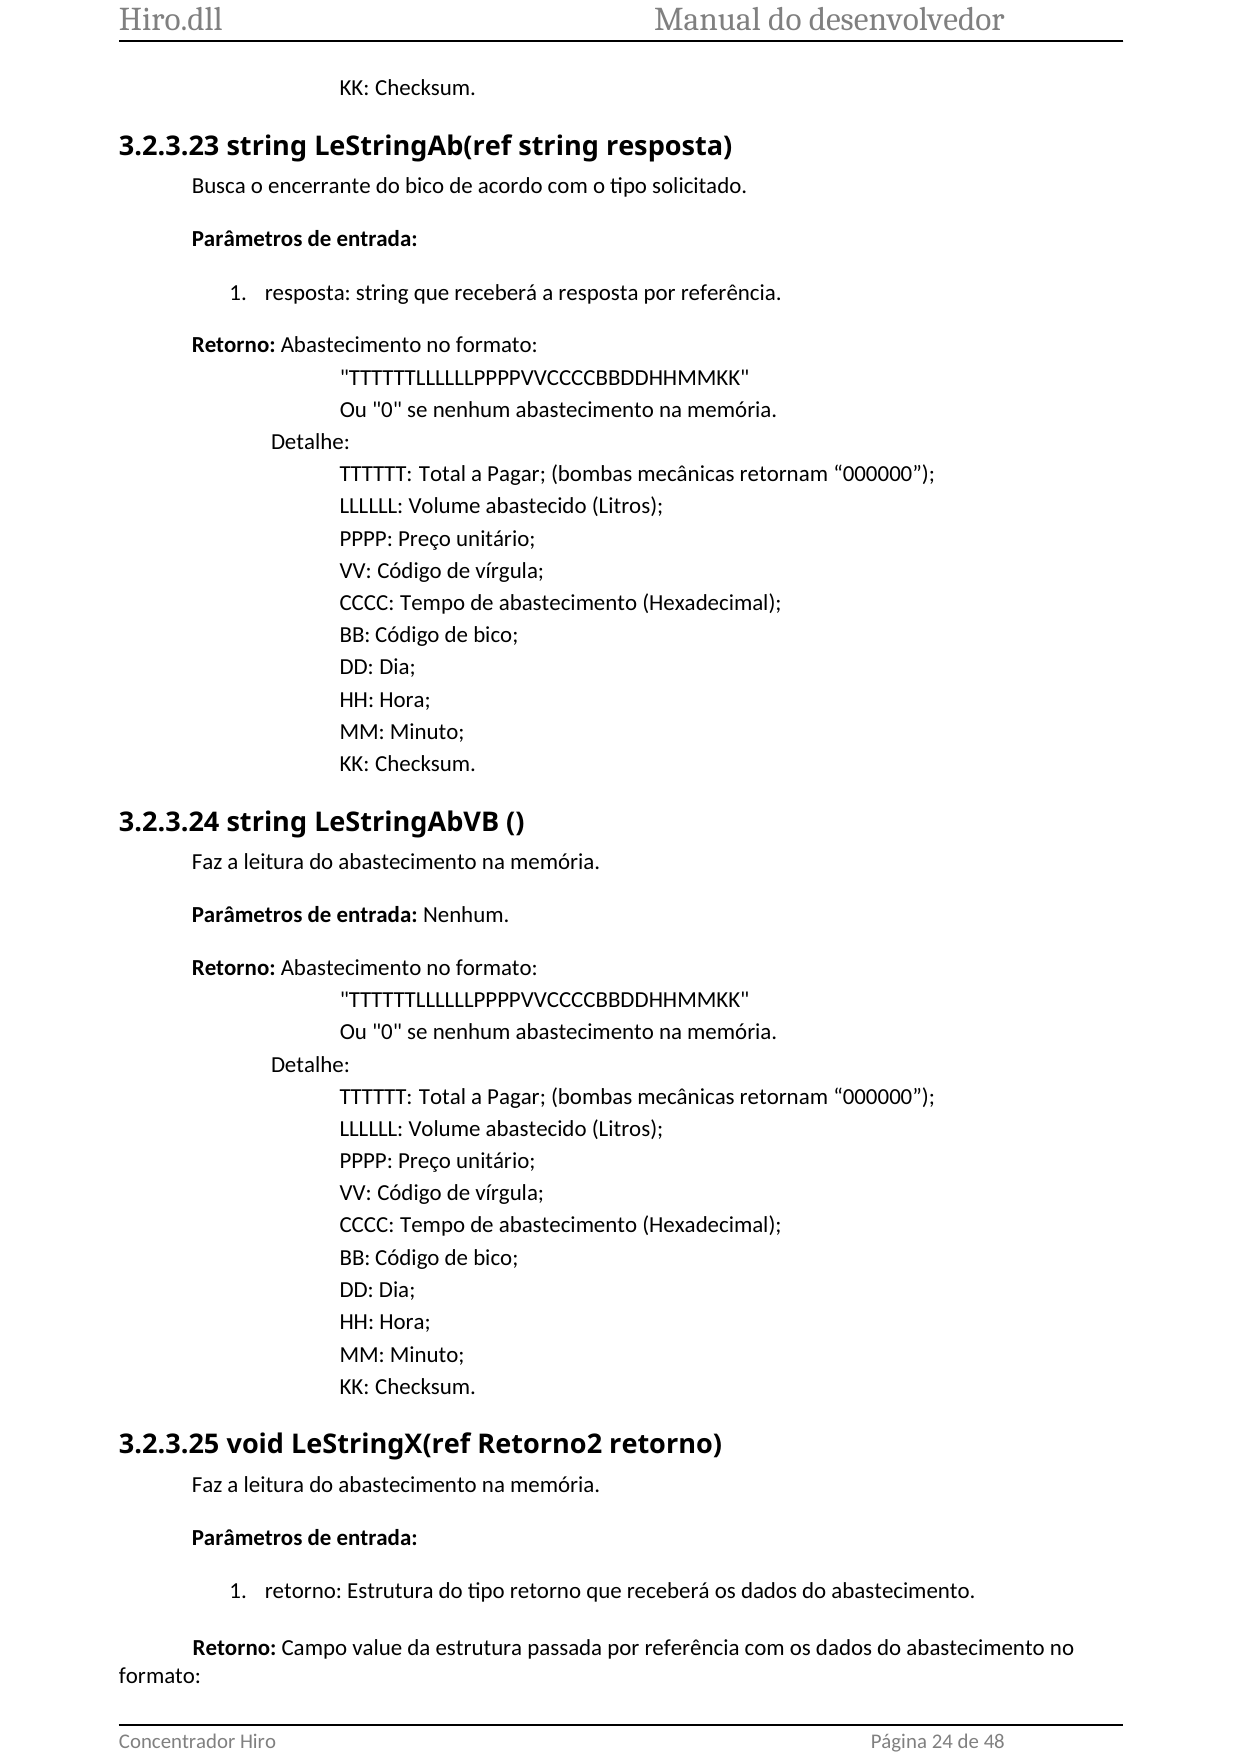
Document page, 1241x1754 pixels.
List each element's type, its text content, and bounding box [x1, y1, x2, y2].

list Minuto; [339, 1340, 1123, 1368]
list Hora; [339, 1307, 1123, 1336]
list Código de vírgula; [339, 1178, 1123, 1206]
text Parâmetros de entrada: [192, 224, 1123, 253]
list Código de bico; [339, 1243, 1123, 1271]
list Código de vírgula; [339, 556, 1123, 584]
text Retorno: Abastecimento no formato: [192, 330, 1123, 358]
text 1. retorno: Estrutura do tipo retorno que receberá os dados do abastecimento. [229, 1576, 1123, 1604]
list Preço unitário; [339, 1146, 1123, 1174]
list Preço unitário; [339, 524, 1123, 552]
text "TTTTTTLLLLLLPPPPVVCCCCBBDDHHMMKK" [339, 363, 1123, 391]
list Checksum. [339, 73, 1123, 101]
list Dia; [339, 652, 1123, 681]
text "TTTTTTLLLLLLPPPPVVCCCCBBDDHHMMKK" [339, 985, 1123, 1013]
text Retorno: Campo value da estrutura passada por referência com os dados do abastecimento no formato: [119, 1634, 1123, 1689]
list Checksum. [339, 749, 1123, 777]
text Parâmetros de entrada: [192, 1523, 1123, 1551]
text Faz a leitura do abastecimento na memória. [192, 1470, 1123, 1498]
text Ou "0" se nenhum abastecimento na memória. [339, 1017, 1123, 1045]
text Detalhe: [271, 1050, 1123, 1078]
list Total a Pagar; (bombas mecânicas retornam “000000”); [339, 1082, 1123, 1110]
text Detalhe: [271, 427, 1123, 455]
list Tempo de abastecimento (Hexadecimal); [339, 1211, 1123, 1239]
text Parâmetros de entrada: Nenhum. [192, 900, 1123, 928]
list Código de bico; [339, 620, 1123, 648]
subtitle 3.2.3.25 void LeStringX(ref Retorno2 retorno) [119, 1425, 1123, 1462]
text Retorno: Abastecimento no formato: [192, 953, 1123, 981]
list Tempo de abastecimento (Hexadecimal); [339, 588, 1123, 616]
text Busca o encerrante do bico de acordo com o tipo solicitado. [192, 172, 1123, 199]
text 1. resposta: string que receberá a resposta por referência. [229, 278, 1123, 306]
list Volume abastecido (Litros); [339, 491, 1123, 519]
subtitle 3.2.3.24 string LeStringAbVB () [119, 802, 1123, 839]
list Minuto; [339, 717, 1123, 745]
subtitle 3.2.3.23 string LeStringAb(ref string resposta) [119, 126, 1123, 163]
list Hora; [339, 685, 1123, 713]
list Volume abastecido (Litros); [339, 1114, 1123, 1142]
text DD: Dia; [339, 1275, 1123, 1303]
list Checksum. [339, 1372, 1123, 1400]
list Total a Pagar; (bombas mecânicas retornam “000000”); [339, 459, 1123, 487]
text Faz a leitura do abastecimento na memória. [192, 847, 1123, 875]
text Ou "0" se nenhum abastecimento na memória. [339, 395, 1123, 423]
